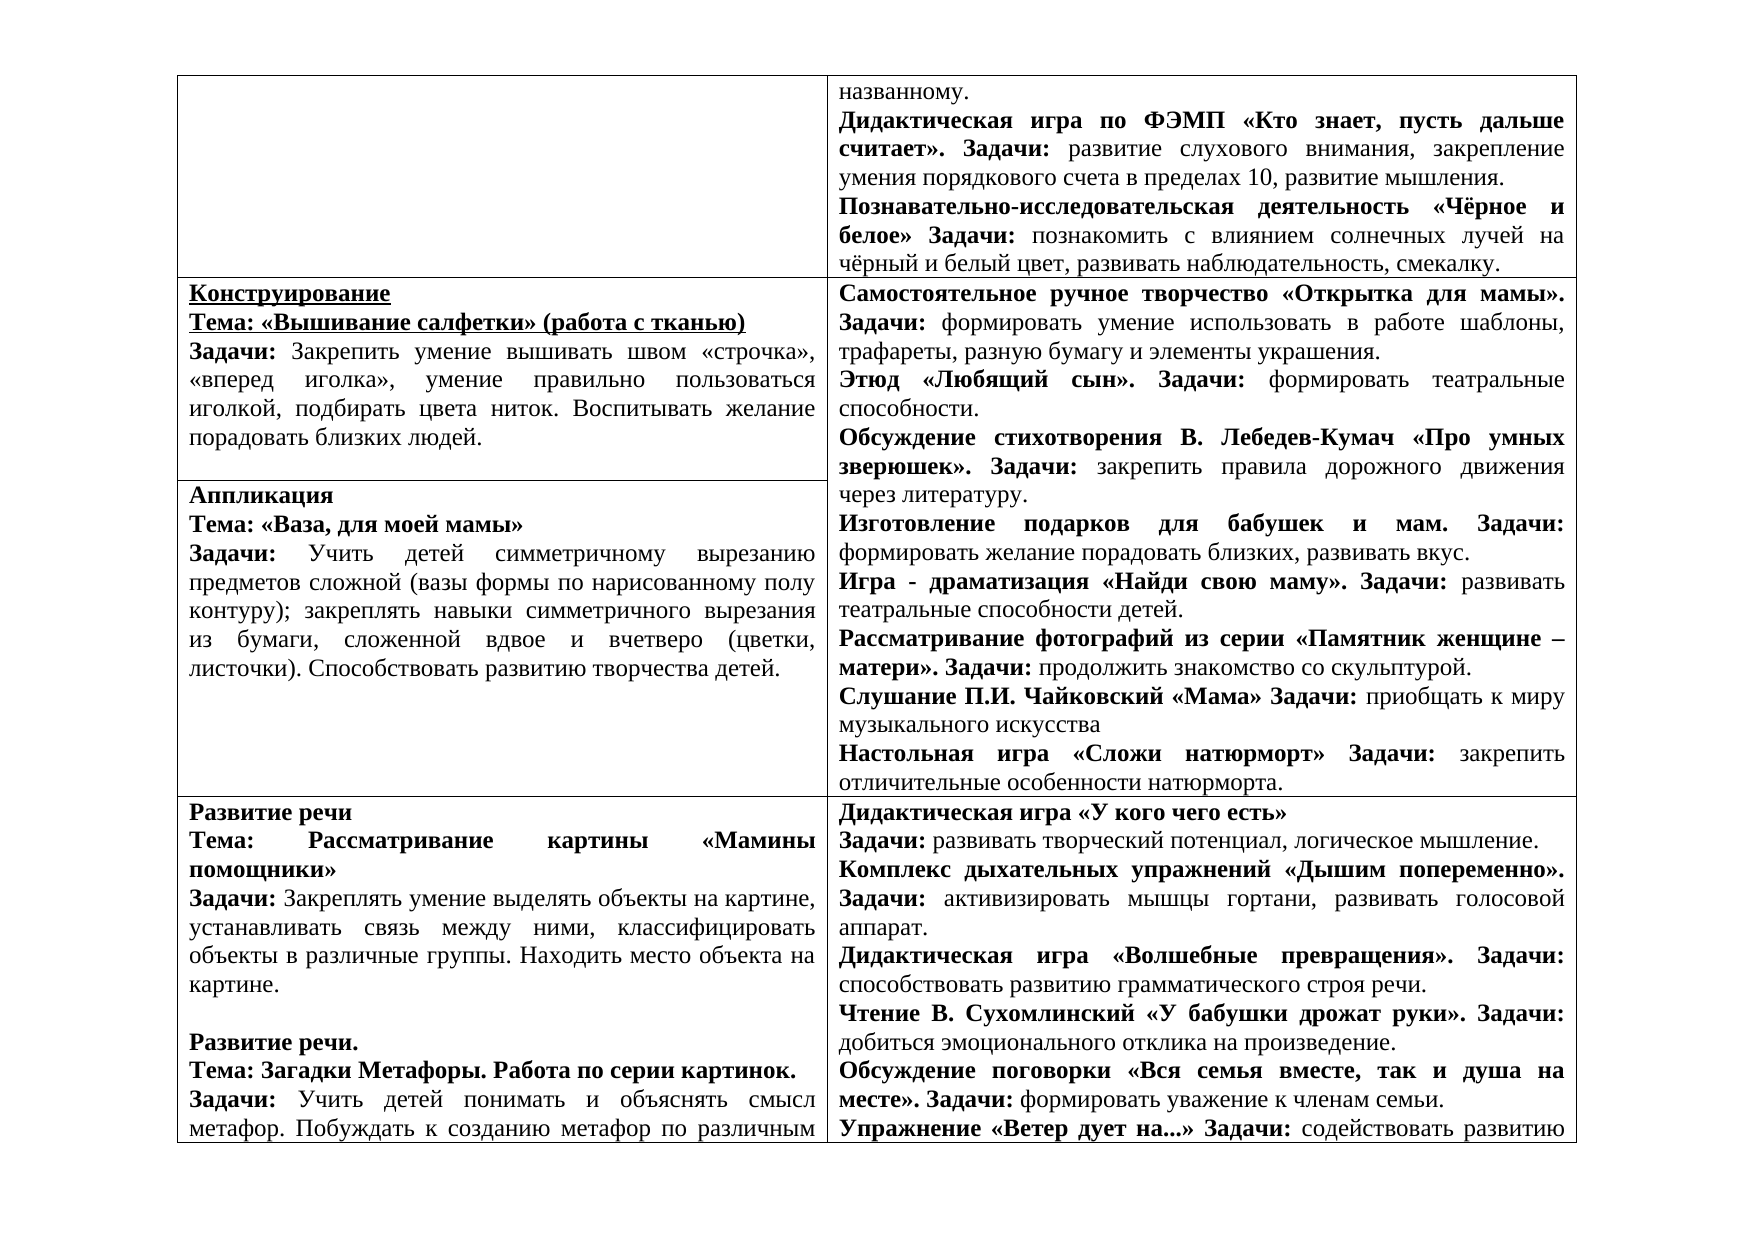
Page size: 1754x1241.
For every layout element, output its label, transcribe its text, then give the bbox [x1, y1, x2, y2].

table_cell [828, 797, 1576, 1142]
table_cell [178, 797, 827, 1142]
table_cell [178, 76, 827, 277]
table_cell Аппликация Тема: «Ваза, для моей мамы» Задачи: Учить детей симметричному вырезанию предметов сложной (вазы формы по нарисованному полу контуру); закреплять навыки симметричного вырезания из бумаги, сложенной вдвое и вчетверо (цветки, листочки). Способствовать развитию творчества детей. [178, 481, 827, 796]
table_cell Самостоятельное ручное творчество «Открытка для мамы». Задачи: формировать умение использовать в работе шаблоны, трафареты, разную бумагу и элементы украшения. Этюд «Любящий сын». Задачи: формировать театральные способности. Обсуждение стихотворения В. Лебедев-Кумач «Про умных зверюшек». Задачи: закрепить правила дорожного движения через литературу. Изготовление подарков для бабушек и мам. Задачи: формировать желание порадовать близких, развивать вкус. Игра - драматизация «Найди свою маму». Задачи: развивать театральные способности детей. Рассматривание фотографий из серии «Памятник женщине – матери». Задачи: продолжить знакомство со скульптурой. Слушание П.И. Чайковский «Мама» Задачи: приобщать к миру музыкального искусства Настольная игра «Сложи натюрморт» Задачи: закрепить отличительные особенности натюрморта. [828, 278, 1576, 796]
table_cell Конструирование Тема: «Вышивание салфетки» (работа с тканью) Задачи: Закрепить умение вышивать швом «строчка», «вперед иголка», умение правильно пользоваться иголкой, подбирать цвета ниток. Воспитывать желание порадовать близких людей. [178, 278, 827, 479]
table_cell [828, 76, 1576, 277]
